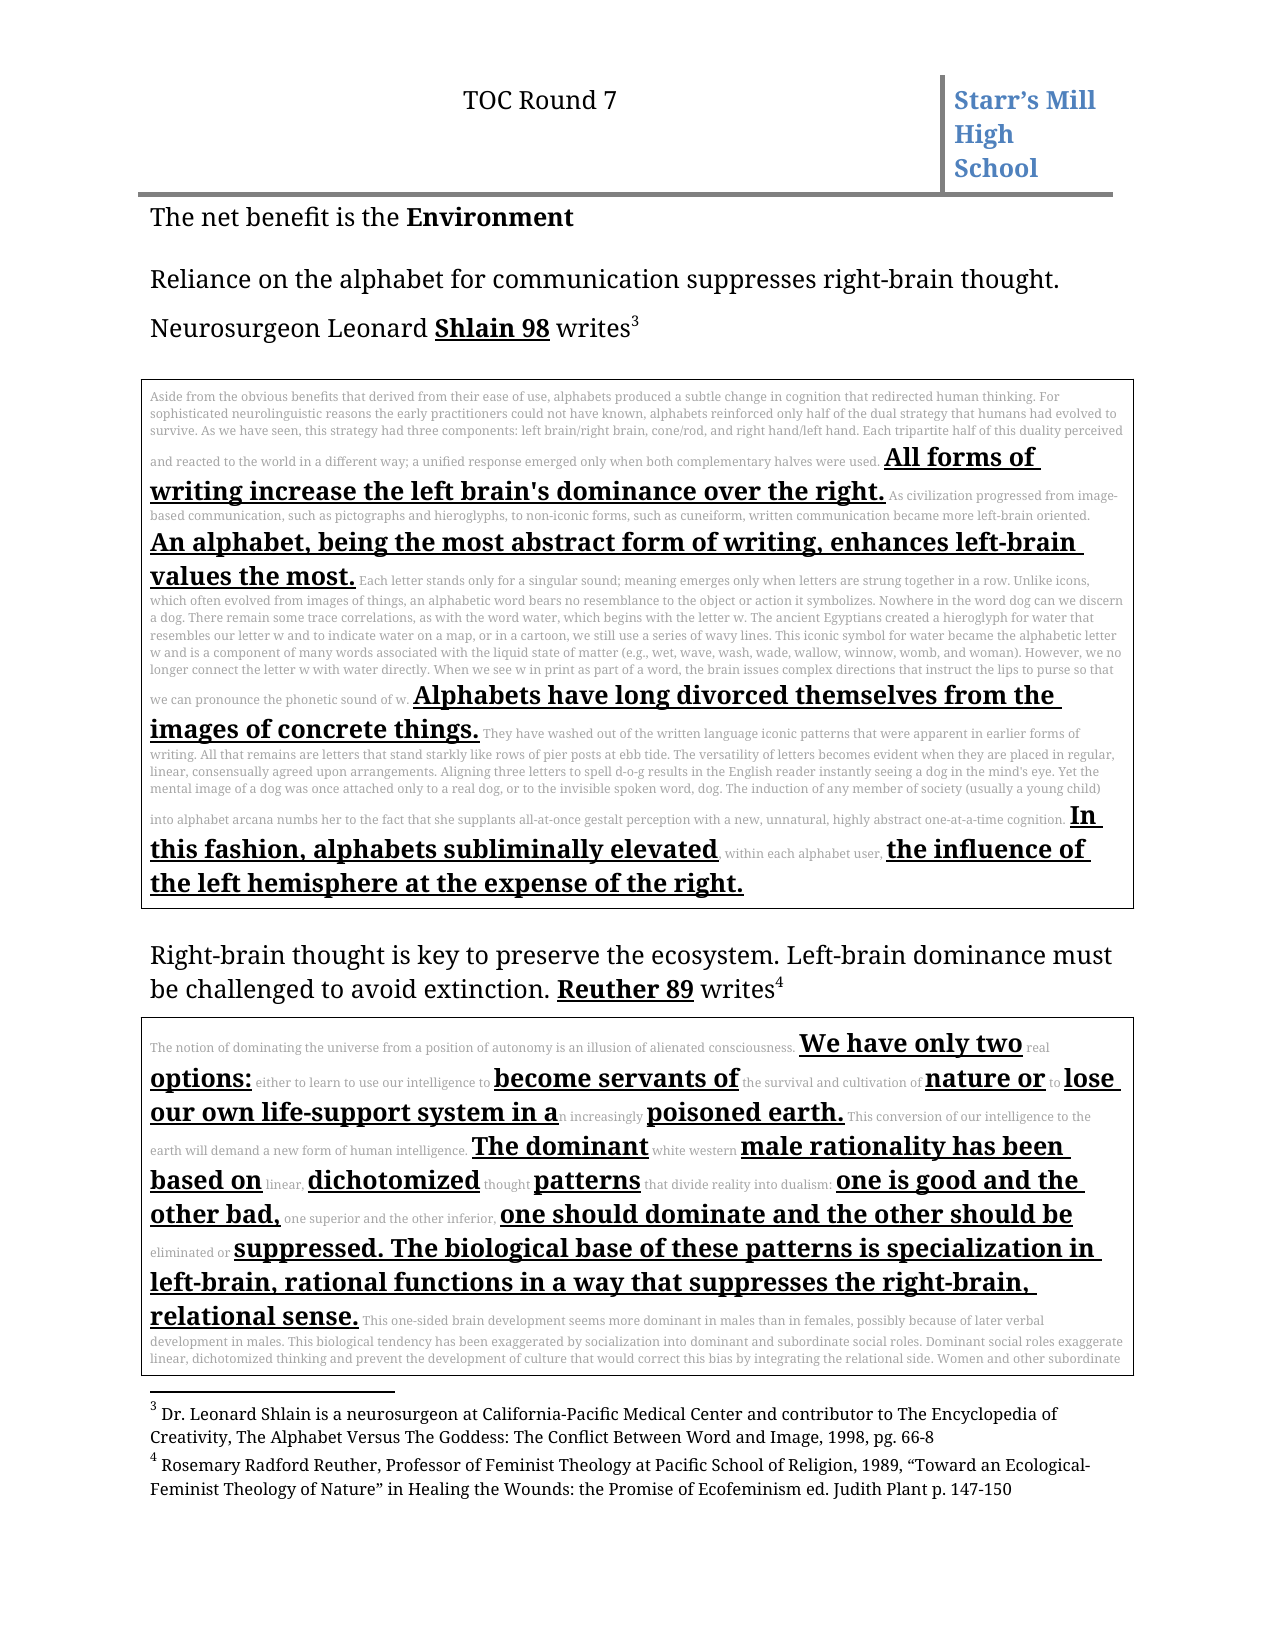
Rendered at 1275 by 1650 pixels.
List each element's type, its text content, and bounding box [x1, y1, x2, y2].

text Reliance on the alphabet for communication suppresses right-brain thought. [150, 262, 1125, 296]
text The net benefit is the Environment [150, 200, 1125, 234]
text Right-brain thought is key to preserve the ecosystem. Left-brain dominance must be challenged to avoid extinction. Reuther 89 writes [150, 937, 1125, 1005]
text Neurosurgeon Leonard Shlain 98 writes [150, 310, 1125, 344]
text Aside from the obvious benefits that derived from their ease of use, alphabets produced a subtle change in cognition that redirected human thinking. For sophisticated neurolinguistic reasons the early practitioners could not have known, alphabets reinforced only half of the dual strategy that humans had evolved to survive. As we have seen, this strategy had three components: left brain/right brain, cone/rod, and right hand/left hand. Each tripartite half of this duality perceived and reacted to the world in a different way; a unified response emerged only when both complementary halves were used. All forms of writing increase the left brain's dominance over the right. As civilization progressed from image-based communication, such as pictographs and hieroglyphs, to non-iconic forms, such as cuneiform, written communication became more left-brain oriented. An alphabet, being the most abstract form of writing, enhances left-brain values the most. Each letter stands only for a singular sound; meaning emerges only when letters are strung together in a row. Unlike icons, which often evolved from images of things, an alphabetic word bears no resemblance to the object or action it symbolizes. Nowhere in the word dog can we discern a dog. There remain some trace correlations, as with the word water, which begins with the letter w. The ancient Egyptians created a hieroglyph for water that resembles our letter w and to indicate water on a map, or in a cartoon, we still use a series of wavy lines. This iconic symbol for water became the alphabetic letter w and is a component of many words associated with the liquid state of matter (e.g., wet, wave, wash, wade, wallow, winnow, womb, and woman). However, we no longer connect the letter w with water directly. When we see w in print as part of a word, the brain issues complex directions that instruct the lips to purse so that we can pronounce the phonetic sound of w. Alphabets have long divorced themselves from the images of concrete things. They have washed out of the written language iconic patterns that were apparent in earlier forms of writing. All that remains are letters that stand starkly like rows of pier posts at ebb tide. The versatility of letters becomes evident when they are placed in regular, linear, consensually agreed upon arrangements. Aligning three letters to spell d-o-g results in the English reader instantly seeing a dog in the mind's eye. Yet the mental image of a dog was once attached only to a real dog, or to the invisible spoken word, dog. The induction of any member of society (usually a young child) into alphabet arcana numbs her to the fact that she supplants all-at-once gestalt perception with a new, unnatural, highly abstract one-at-a-time cognition. In this fashion, alphabets subliminally elevated, within each alphabet user, the influence of the left hemisphere at the expense of the right. [142, 380, 1133, 908]
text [142, 1018, 1133, 1375]
